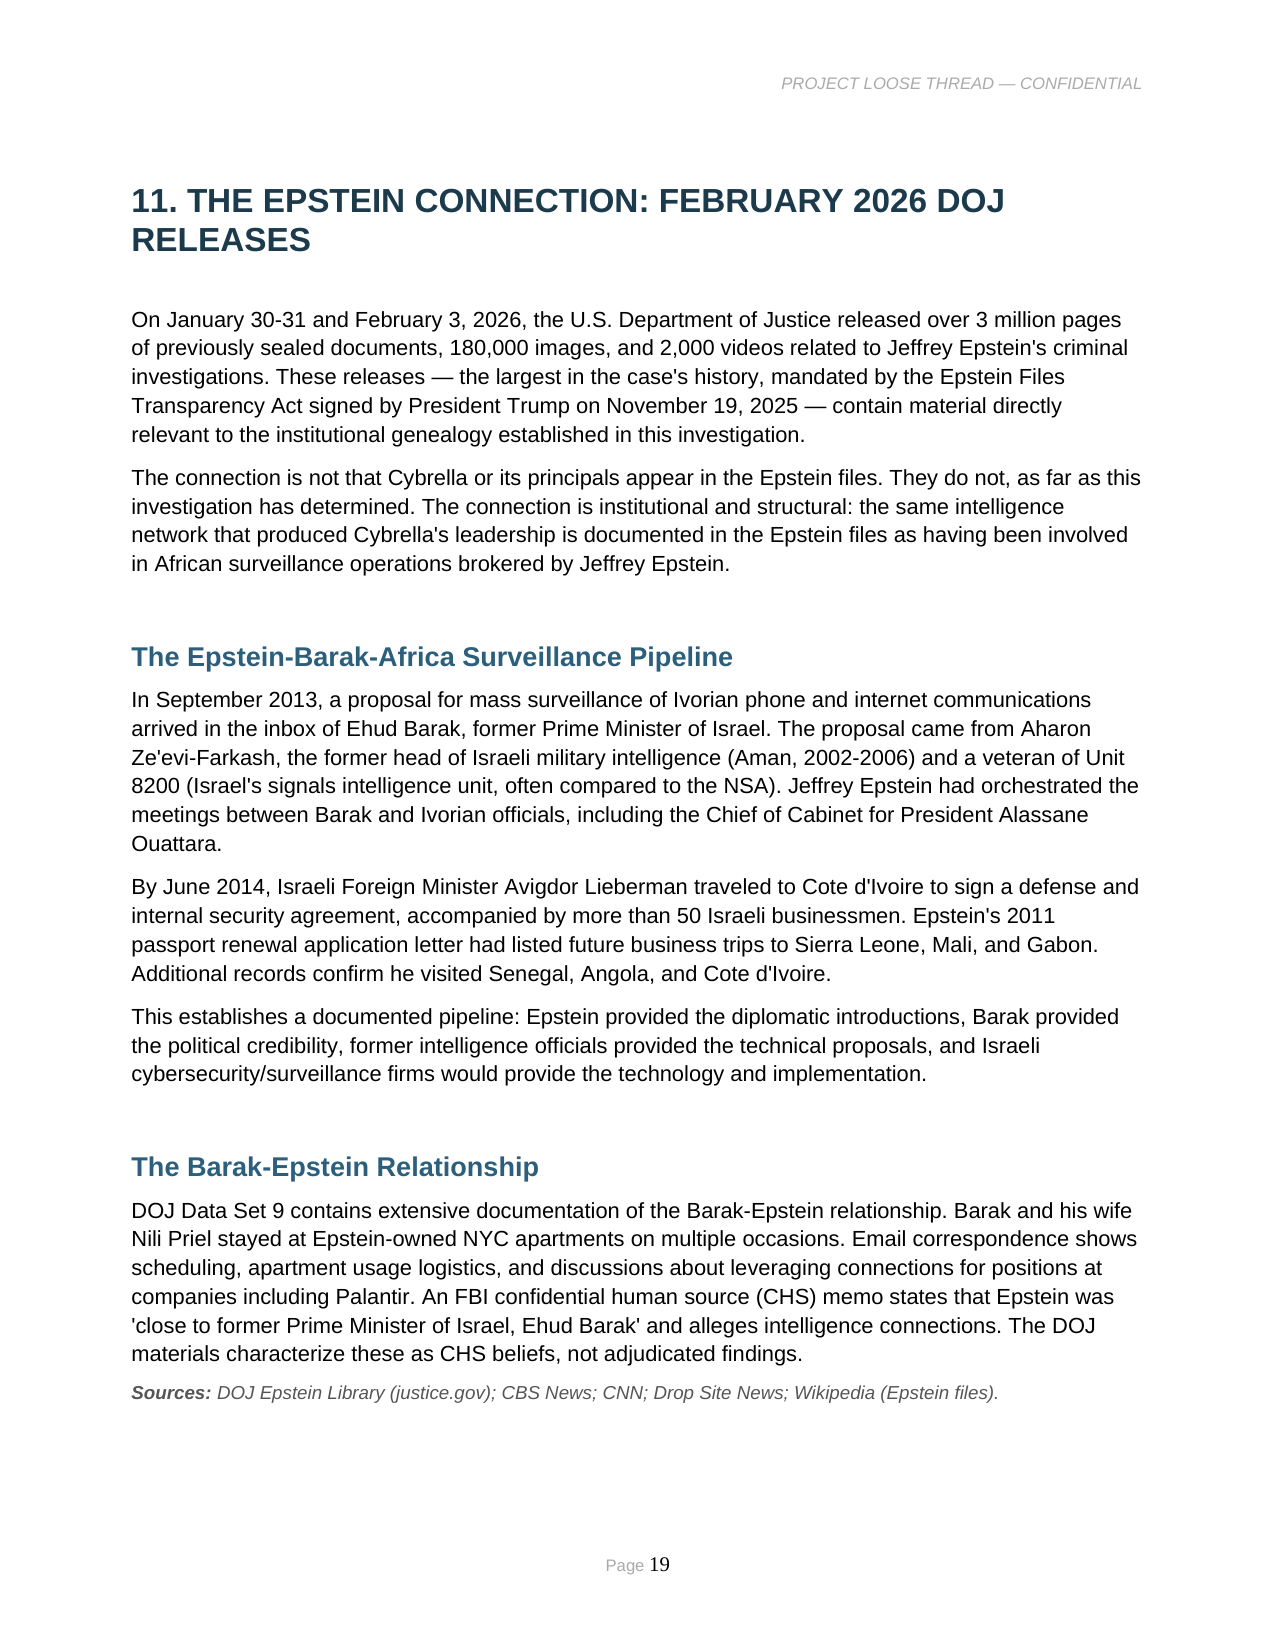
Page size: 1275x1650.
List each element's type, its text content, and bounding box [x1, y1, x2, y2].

text DOJ Data Set 9 contains extensive documentation of the Barak-Epstein relationship. Barak and his wife Nili Priel stayed at Epstein-owned NYC apartments on multiple occasions. Email correspondence shows scheduling, apartment usage logistics, and discussions about leveraging connections for positions at companies including Palantir. An FBI confidential human source (CHS) memo states that Epstein was 'close to former Prime Minister of Israel, Ehud Barak' and alleges intelligence connections. The DOJ materials characterize these as CHS beliefs, not adjudicated findings. [131, 1195, 1144, 1368]
subtitle The Barak-Epstein Relationship [131, 1151, 1144, 1183]
text By June 2014, Israeli Foreign Minister Avigdor Lieberman traveled to Cote d'Ivoire to sign a defense and internal security agreement, accompanied by more than 50 Israeli businessmen. Epstein's 2011 passport renewal application letter had listed future business trips to Sierra Leone, Mali, and Gabon. Additional records confirm he visited Senegal, Angola, and Cote d'Ivoire. [131, 872, 1144, 987]
text In September 2013, a proposal for mass surveillance of Ivorian phone and internet communications arrived in the inbox of Ehud Barak, former Prime Minister of Israel. The proposal came from Aharon Ze'evi-Farkash, the former head of Israeli military intelligence (Aman, 2002-2006) and a veteran of Unit 8200 (Israel's signals intelligence unit, often compared to the NSA). Jeffrey Epstein had orchestrated the meetings between Barak and Ivorian officials, including the Chief of Cabinet for President Alassane Ouattara. [131, 685, 1144, 857]
text On January 30-31 and February 3, 2026, the U.S. Department of Justice released over 3 million pages of previously sealed documents, 180,000 images, and 2,000 videos related to Jeffrey Epstein's criminal investigations. These releases — the largest in the case's history, mandated by the Epstein Files Transparency Act signed by President Trump on November 19, 2025 — contain material directly relevant to the institutional genealogy established in this investigation. [131, 304, 1144, 448]
subtitle The Epstein-Barak-Africa Surveillance Pipeline [131, 641, 1144, 672]
text This establishes a documented pipeline: Epstein provided the diplomatic introductions, Barak provided the political credibility, former intelligence officials provided the technical proposals, and Israeli cybersecurity/surveillance firms would provide the technology and implementation. [131, 1001, 1144, 1088]
subtitle 11. THE EPSTEIN CONNECTION: FEBRUARY 2026 DOJ RELEASES [131, 181, 1144, 258]
text The connection is not that Cybrella or its principals appear in the Epstein files. They do not, as far as this investigation has determined. The connection is institutional and structural: the same intelligence network that produced Cybrella's leadership is documented in the Epstein files as having been involved in African surveillance operations brokered by Jeffrey Epstein. [131, 462, 1144, 577]
text Sources: DOJ Epstein Library (justice.gov); CBS News; CNN; Drop Site News; Wikipedia (Epstein files). [131, 1382, 1144, 1404]
